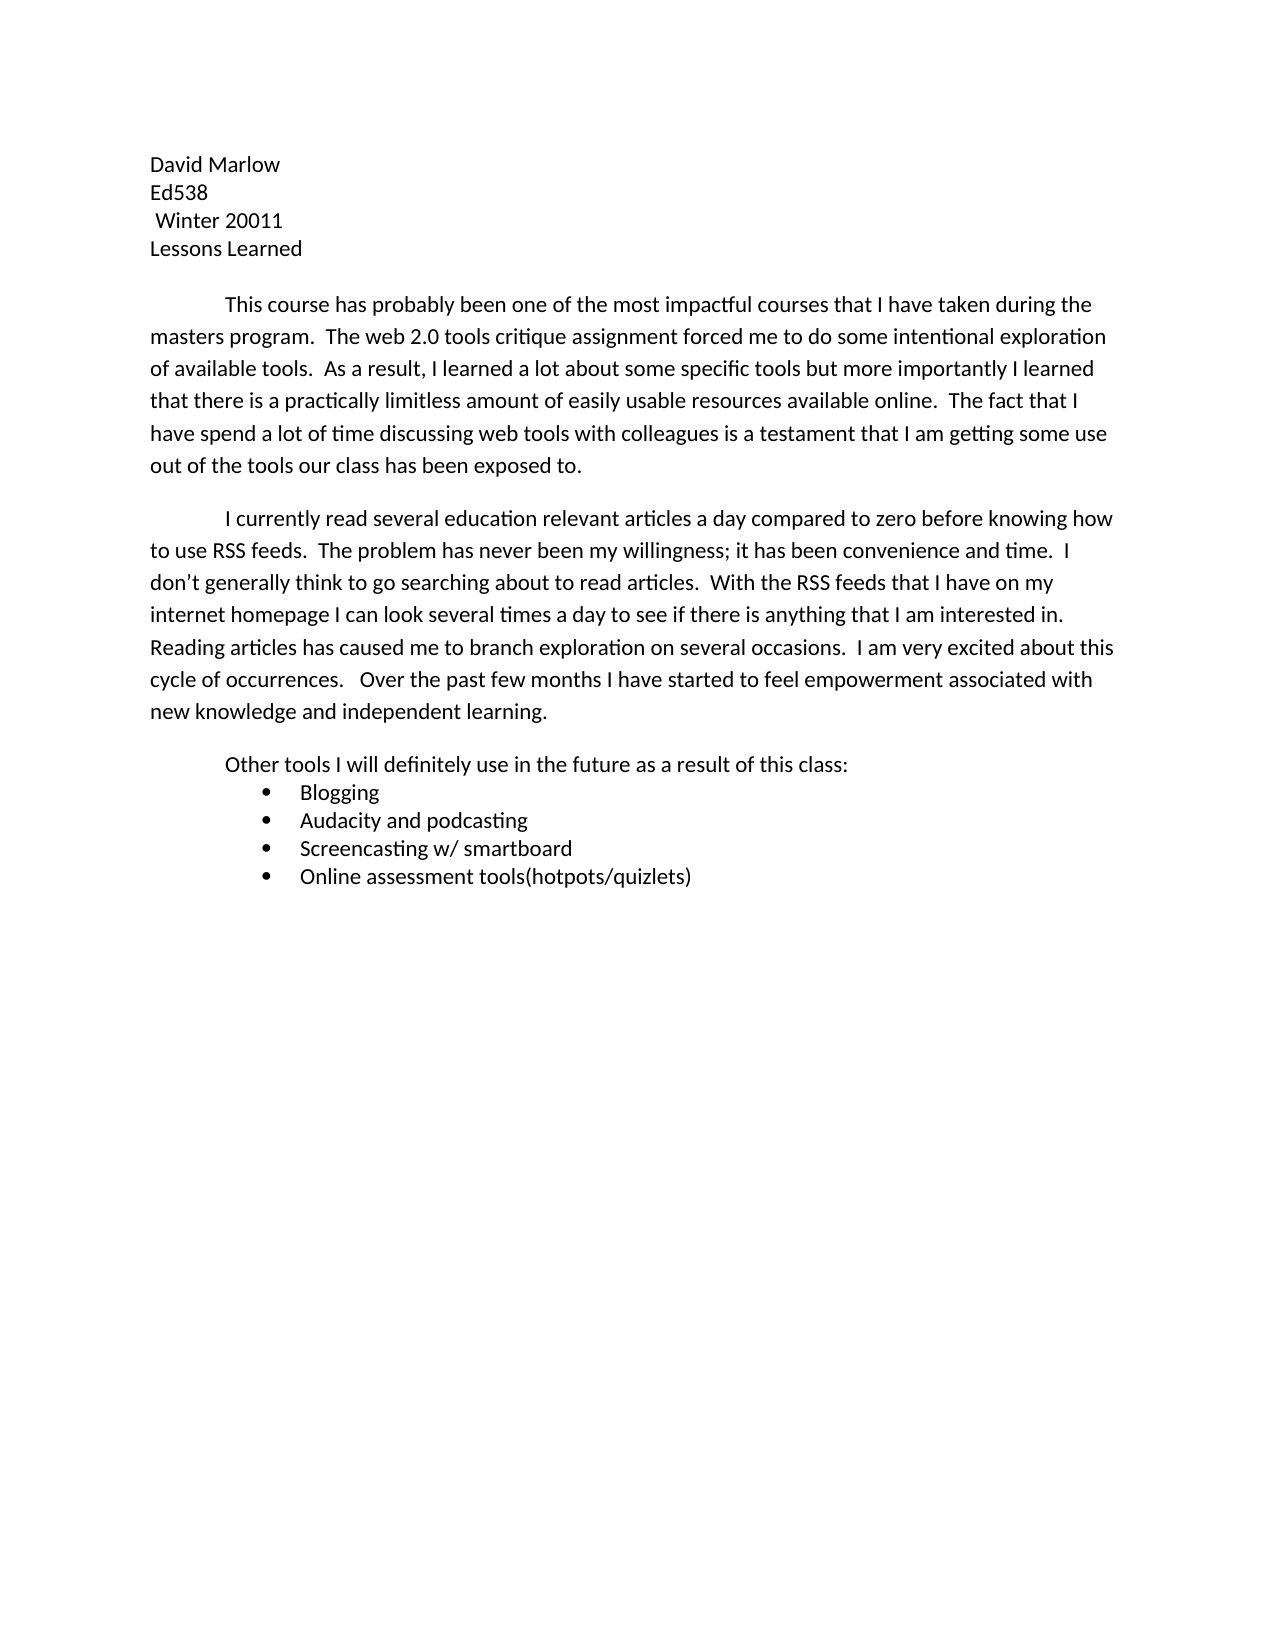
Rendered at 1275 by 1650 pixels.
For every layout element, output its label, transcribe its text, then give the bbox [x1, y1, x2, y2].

text David Marlow [150, 150, 1125, 178]
text Ed538 [150, 178, 1125, 206]
list Online assessment tools(hotpots/quizlets) [262, 862, 1125, 890]
text Other tools I will definitely use in the future as a result of this class: [150, 750, 1125, 778]
list Blogging [262, 778, 1125, 806]
text Lessons Learned [150, 234, 1125, 262]
text Winter 20011 [150, 206, 1125, 234]
text This course has probably been one of the most impactful courses that I have taken during the masters program. The web 2.0 tools critique assignment forced me to do some intentional exploration of available tools. As a result, I learned a lot about some specific tools but more importantly I learned that there is a practically limitless amount of easily usable resources available online. The fact that I have spend a lot of time discussing web tools with colleagues is a testament that I am getting some use out of the tools our class has been exposed to. [150, 290, 1125, 479]
list Screencasting w/ smartboard [262, 834, 1125, 862]
text I currently read several education relevant articles a day compared to zero before knowing how to use RSS feeds. The problem has never been my willingness; it has been convenience and time. I don’t generally think to go searching about to read articles. With the RSS feeds that I have on my internet homepage I can look several times a day to see if there is anything that I am interested in. Reading articles has caused me to branch exploration on several occasions. I am very excited about this cycle of occurrences. Over the past few months I have started to feel empowerment associated with new knowledge and independent learning. [150, 504, 1125, 725]
list Audacity and podcasting [262, 806, 1125, 834]
